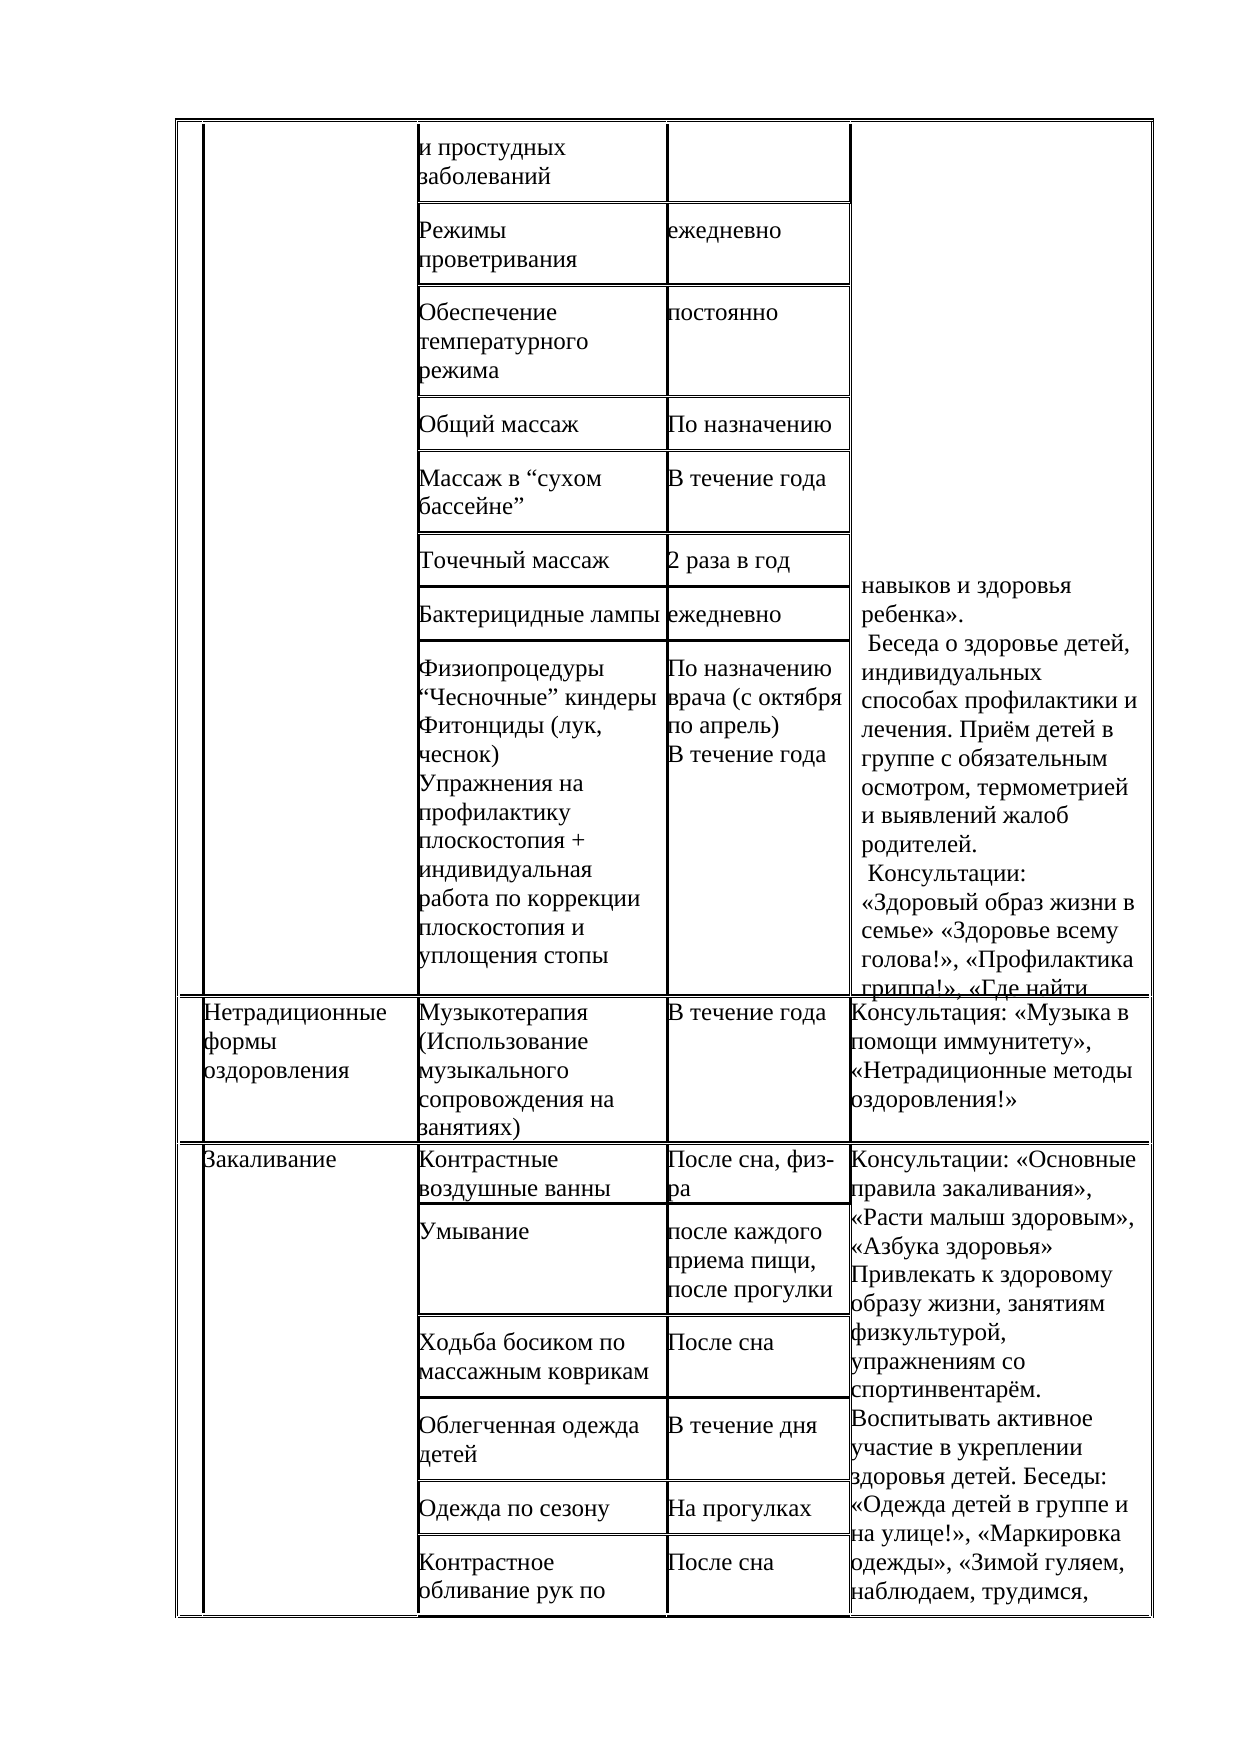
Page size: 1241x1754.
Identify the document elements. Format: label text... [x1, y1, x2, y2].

table_cell [178, 1141, 203, 1615]
table_cell Массаж в “сухом бассейне” [420, 452, 666, 531]
table_cell После сна, физ-ра [669, 1145, 849, 1202]
table_cell [178, 994, 202, 1141]
table_cell В течение года [667, 122, 850, 201]
table_cell После сна [669, 1317, 849, 1396]
table_cell ежедневно [669, 204, 849, 283]
table_cell Умывание [420, 1205, 666, 1313]
table_cell Бактерицидные лампы [420, 588, 666, 639]
table_cell Режимы проветривания [420, 204, 666, 283]
table_cell Обеспечение температурного режима [420, 287, 666, 395]
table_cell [418, 120, 667, 201]
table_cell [418, 1536, 667, 1615]
table_cell Контрастные воздушные ванны [420, 1145, 666, 1202]
table_cell В течение года [669, 452, 849, 531]
table_cell постоянно [669, 287, 849, 395]
table_cell 2 раза в год [669, 535, 849, 585]
table_cell В течение дня [669, 1399, 849, 1478]
table_cell По назначению врача (с октября по апрель) В течение года [669, 642, 849, 994]
table_cell На прогулках [669, 1482, 849, 1532]
table_cell Одежда по сезону [420, 1482, 666, 1532]
table_cell Закаливание [203, 1145, 418, 1615]
table_cell Общий массаж [420, 398, 666, 448]
table_cell В течение года [669, 998, 849, 1141]
table_cell ежедневно [669, 588, 849, 639]
table_cell после каждого приема пищи, после прогулки [669, 1205, 849, 1313]
table_cell Музыкотерапия (Использование музыкального сопровождения на занятиях) [420, 998, 666, 1141]
table_cell Физиопроцедуры “Чесночные” киндеры Фитонциды (лук, чеснок) Упражнения на профилактику плоскостопия + индивидуальная работа по коррекции плоскостопия и уплощения стопы [420, 642, 666, 994]
table_cell После сна [667, 1536, 850, 1615]
table_cell По назначению [669, 398, 849, 448]
table_cell Нетрадиционные формы оздоровления [205, 998, 417, 1141]
table_cell Консультация: «Музыка в помощи иммунитету», «Нетрадиционные методы оздоровления!» [852, 994, 1151, 1141]
table_cell Точечный массаж [420, 535, 666, 585]
table_cell Консультации: «Основные правила закаливания», «Расти малыш здоровым», «Азбука здоровья» Привлекать к здоровому образу жизни, занятиям физкультурой, упражнениям со спортинвентарём. Воспитывать активное участие в укреплении здоровья детей. Беседы: «Одежда детей в группе и на улице!», «Маркировка одежды», «Зимой гуляем, наблюдаем, трудимся, играем!» (о важности зимних прогулок!) [850, 1141, 1151, 1615]
table_cell Ходьба босиком по массажным коврикам [420, 1317, 666, 1396]
table_cell Облегченная одежда детей [420, 1399, 666, 1478]
